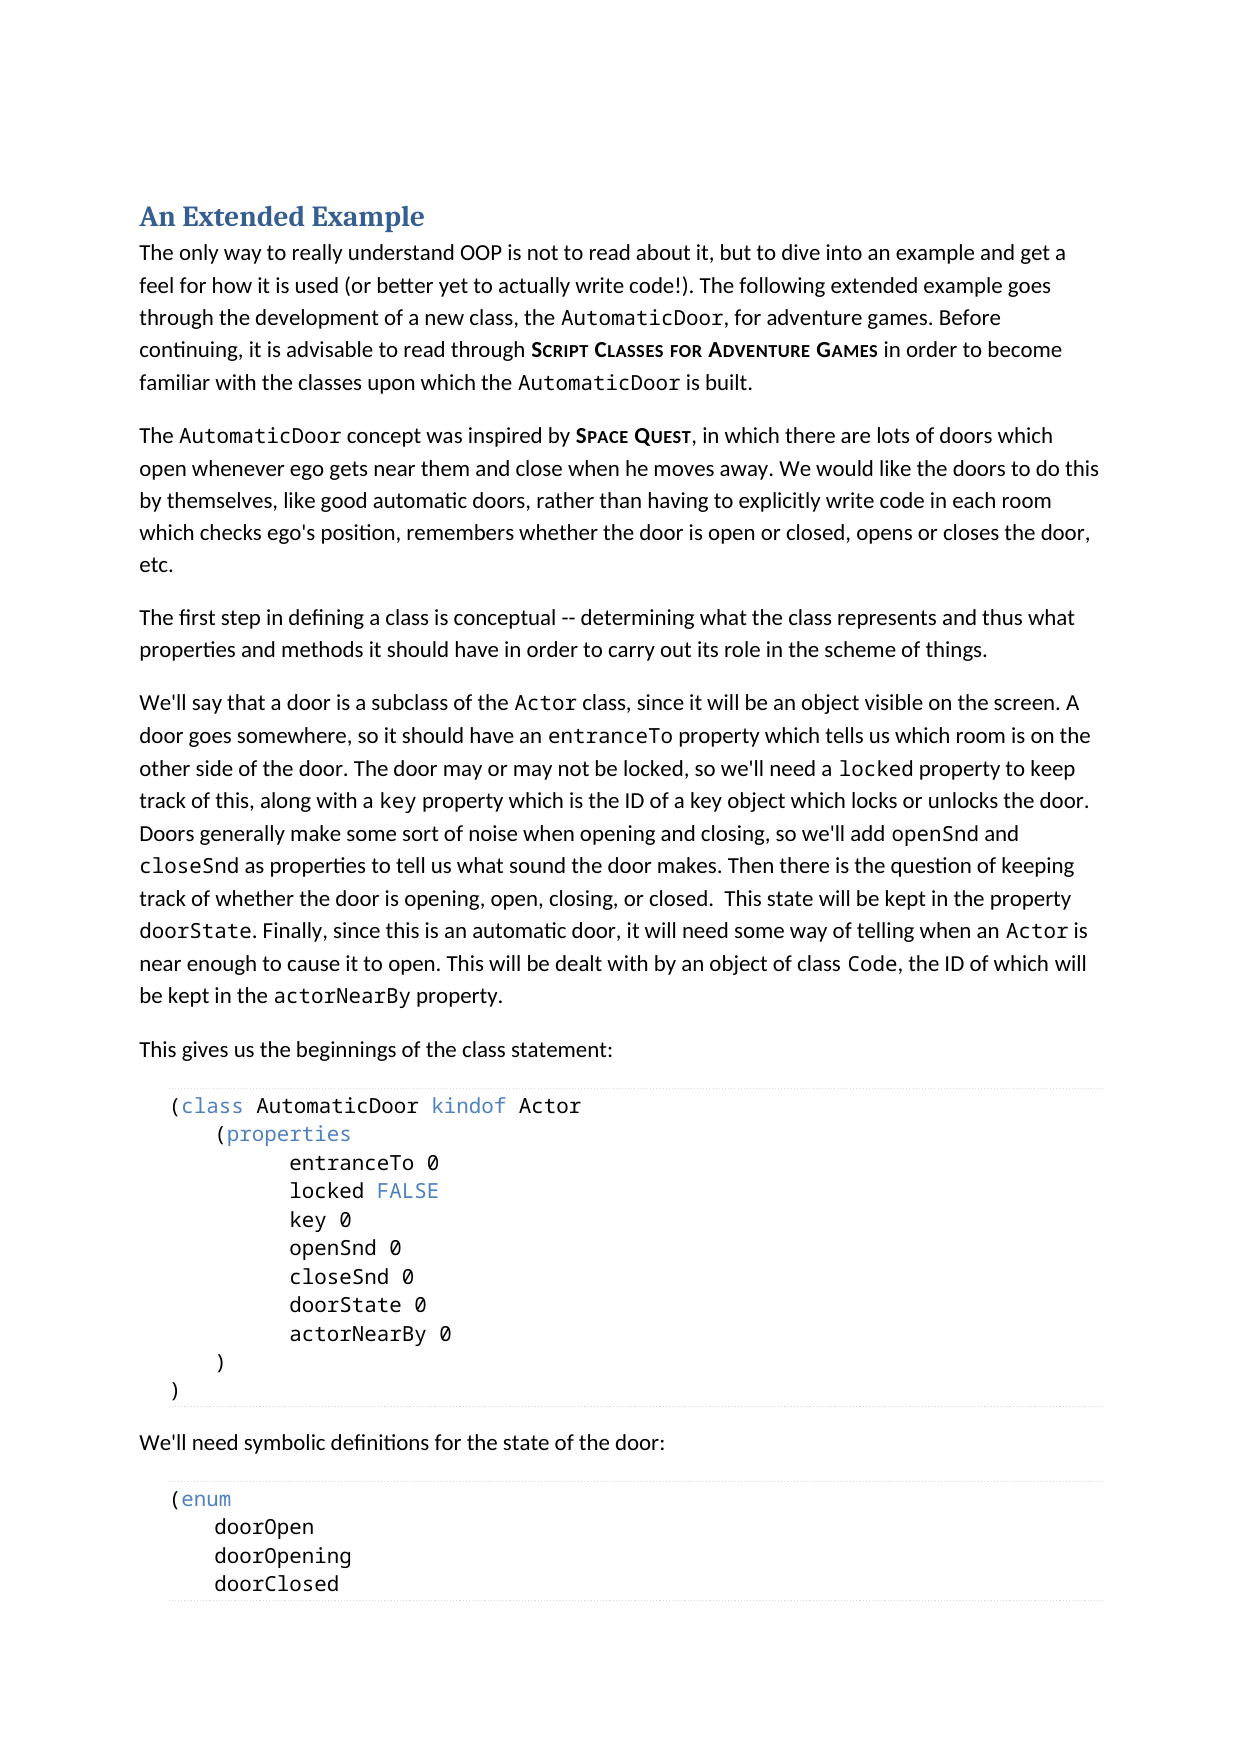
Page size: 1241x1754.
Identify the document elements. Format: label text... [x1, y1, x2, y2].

text We'll say that a door is a subclass of the Actor class, since it will be an object visible on the screen. A door goes somewhere, so it should have an entranceTo property which tells us which room is on the other side of the door. The door may or may not be locked, so we'll need a locked property to keep track of this, along with a key property which is the ID of a key object which locks or unlocks the door. Doors generally make some sort of noise when opening and closing, so we'll add openSnd and closeSnd as properties to tell us what sound the door makes. Then there is the question of keeping track of whether the door is opening, open, closing, or closed. This state will be kept in the property doorState. Finally, since this is an automatic door, it will need some way of telling when an Actor is near enough to cause it to open. This will be dealt with by an object of class Code, the ID of which will be kept in the actorNearBy property. [139, 688, 1101, 1010]
text This gives us the beginnings of the class statement: [139, 1035, 1101, 1063]
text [169, 1481, 1101, 1601]
text We'll need symbolic definitions for the state of the door: [139, 1428, 1101, 1456]
text (class AutomaticDoor kindof Actor (properties entranceTo 0 locked FALSE key 0 openSnd 0 closeSnd 0 doorState 0 actorNearBy 0 ) ) [169, 1088, 1101, 1407]
subtitle An Extended Example [139, 200, 1101, 233]
text The AutomaticDoor concept was inspired by Space Quest, in which there are lots of doors which open whenever ego gets near them and close when he moves away. We would like the doors to do this by themselves, like good automatic doors, rather than having to explicitly write code in each room which checks ego's position, remembers whether the door is open or closed, opens or closes the door, etc. [139, 421, 1101, 578]
text The first step in defining a class is conceptual -- determining what the class represents and thus what properties and methods it should have in order to carry out its role in the scheme of things. [139, 603, 1101, 663]
text The only way to really understand OOP is not to read about it, but to dive into an example and get a feel for how it is used (or better yet to actually write code!). The following extended example goes through the development of a new class, the AutomaticDoor, for adventure games. Before continuing, it is advisable to read through Script Classes for Adventure Games in order to become familiar with the classes upon which the AutomaticDoor is built. [139, 238, 1101, 396]
